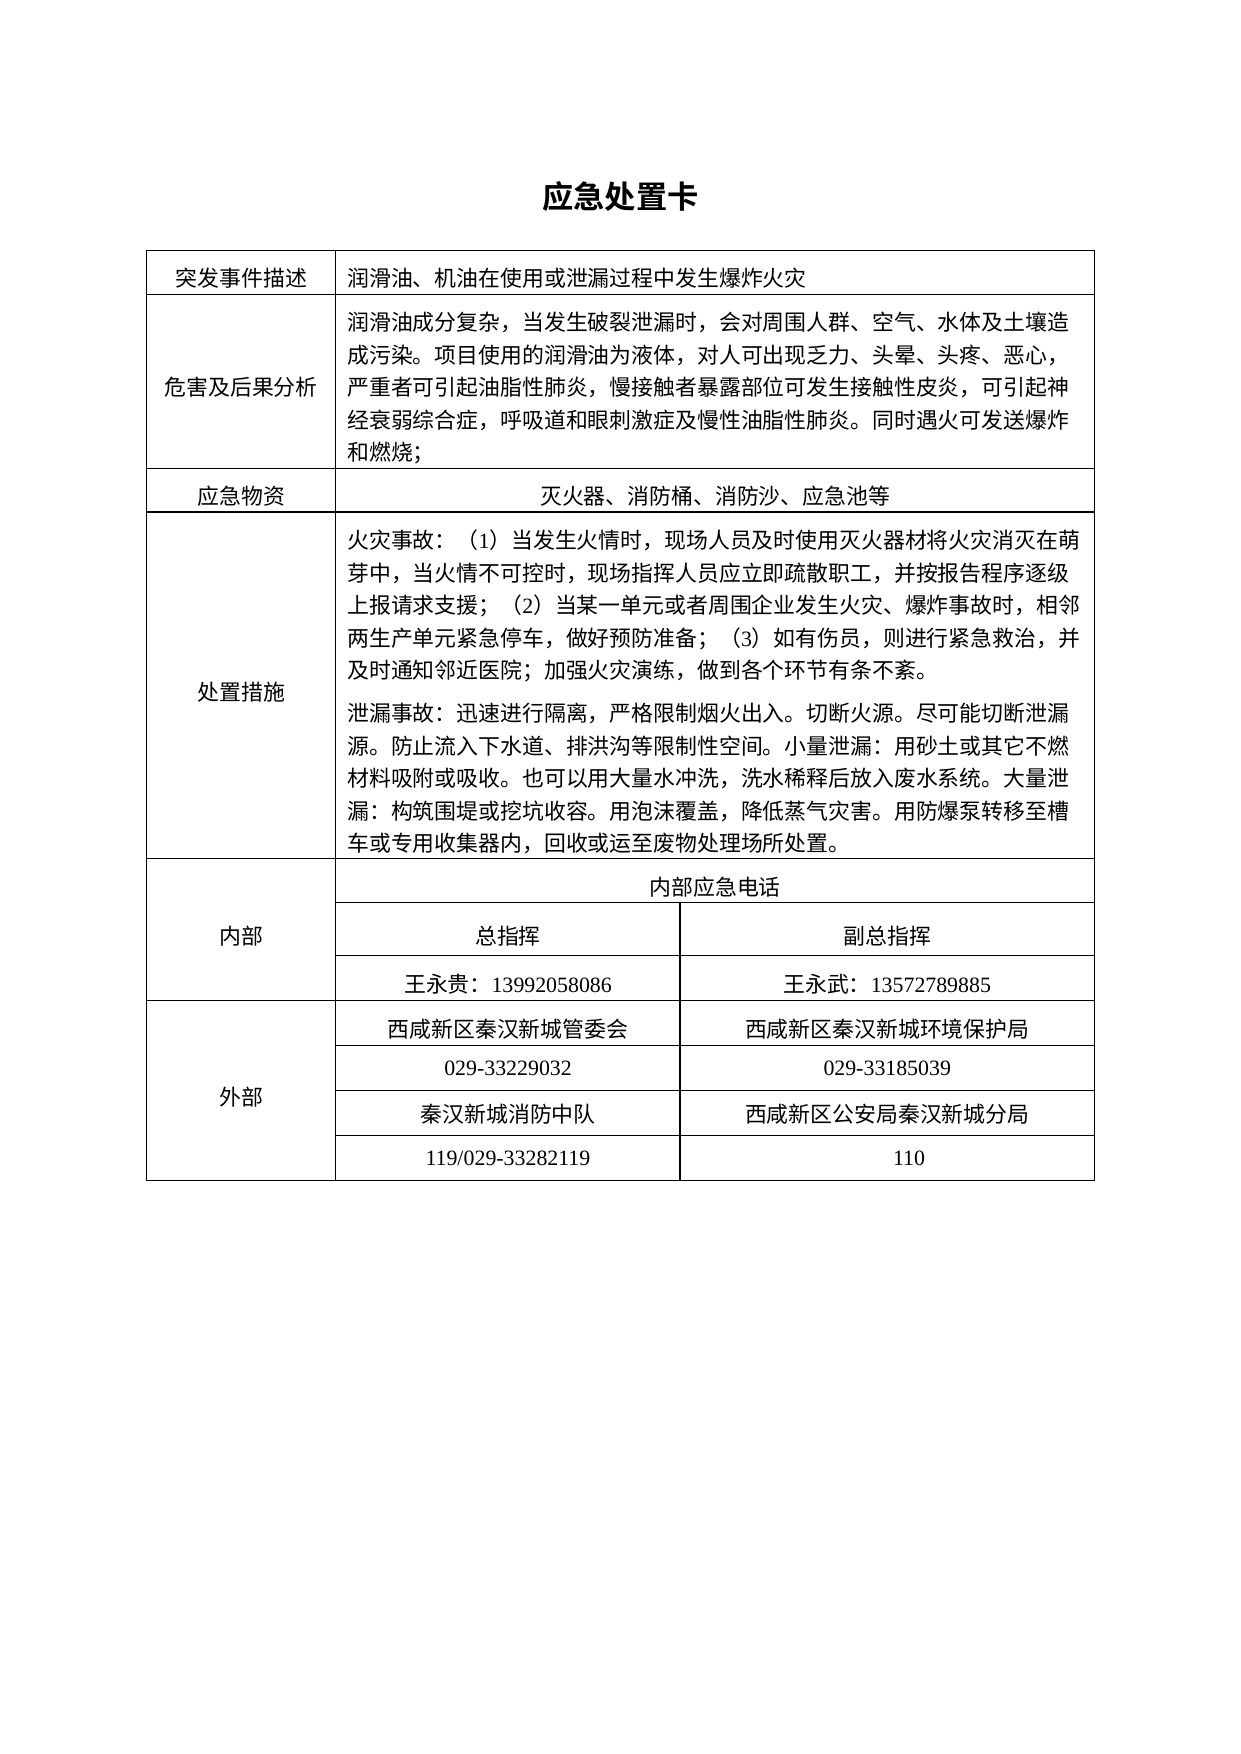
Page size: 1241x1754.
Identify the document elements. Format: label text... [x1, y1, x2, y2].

table_cell 029-33185039 [681, 1046, 1094, 1090]
subtitle 应急处置卡 [187, 162, 1053, 227]
table_cell 029-33229032 [336, 1046, 679, 1090]
table_cell 西咸新区秦汉新城管委会 [336, 1001, 679, 1045]
table_cell 西咸新区公安局秦汉新城分局 [681, 1091, 1094, 1135]
table_cell 火灾事故：（1）当发生火情时，现场人员及时使用灭火器材将火灾消灭在萌芽中，当火情不可控时，现场指挥人员应立即疏散职工，并按报告程序逐级上报请求支援；（2）当某一单元或者周围企业发生火灾、爆炸事故时，相邻两生产单元紧急停车，做好预防准备；（3）如有伤员，则进行紧急救治，并及时通知邻近医院；加强火灾演练，做到各个环节有条不紊。 泄漏事故：迅速进行隔离，严格限制烟火出入。切断火源。尽可能切断泄漏源。防止流入下水道、排洪沟等限制性空间。小量泄漏：用砂土或其它不燃材料吸附或吸收。也可以用大量水冲洗，洗水稀释后放入废水系统。大量泄漏：构筑围堤或挖坑收容。用泡沫覆盖，降低蒸气灾害。用防爆泵转移至槽车或专用收集器内，回收或运至废物处理场所处置。 [336, 513, 1094, 858]
table_cell 副总指挥 [681, 903, 1094, 955]
table_cell 处置措施 [147, 513, 335, 858]
table_header 润滑油、机油在使用或泄漏过程中发生爆炸火灾 [336, 251, 1094, 293]
table_cell 灭火器、消防桶、消防沙、应急池等 [336, 469, 1094, 511]
table_cell 内部 [147, 859, 335, 1000]
table_header 突发事件描述 [147, 251, 335, 293]
table_cell 王永武：13572789885 [681, 956, 1094, 1000]
table_cell 外部 [147, 1001, 335, 1180]
table_cell 西咸新区秦汉新城环境保护局 [681, 1001, 1094, 1045]
table_cell 王永贵：13992058086 [336, 956, 679, 1000]
table_cell 秦汉新城消防中队 [336, 1091, 679, 1135]
table_cell 110 [681, 1136, 1094, 1180]
table_cell 内部应急电话 [336, 859, 1094, 902]
table_cell 应急物资 [147, 469, 335, 511]
table_cell 危害及后果分析 [147, 295, 335, 467]
table_cell 119/029-33282119 [336, 1136, 679, 1180]
table_cell 润滑油成分复杂，当发生破裂泄漏时，会对周围人群、空气、水体及土壤造成污染。项目使用的润滑油为液体，对人可出现乏力、头晕、头疼、恶心，严重者可引起油脂性肺炎，慢接触者暴露部位可发生接触性皮炎，可引起神经衰弱综合症，呼吸道和眼刺激症及慢性油脂性肺炎。同时遇火可发送爆炸和燃烧； [336, 295, 1094, 467]
table_cell 总指挥 [336, 903, 679, 955]
